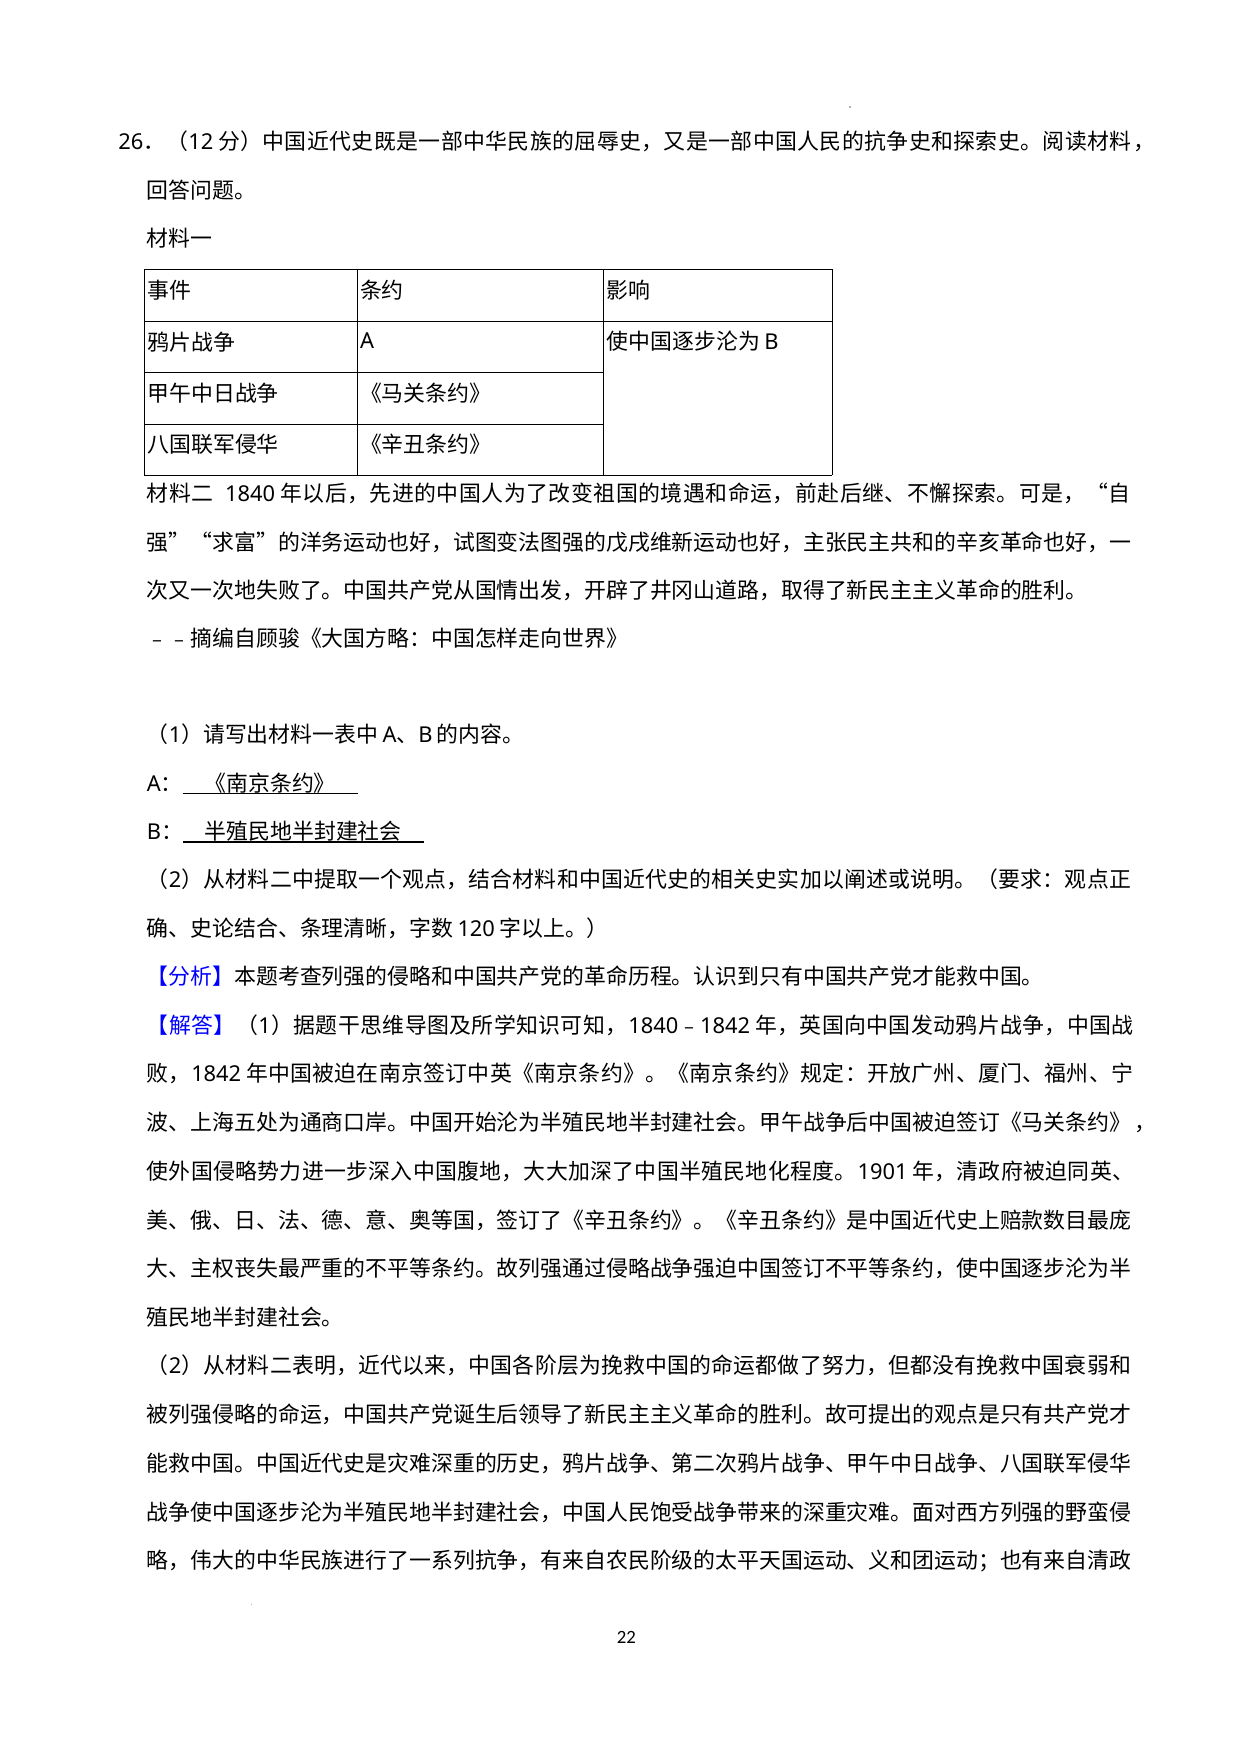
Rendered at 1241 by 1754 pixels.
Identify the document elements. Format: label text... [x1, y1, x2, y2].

table_cell 甲午中日战争 [145, 373, 357, 424]
text 【解答】（1）据题干思维导图及所学知识可知，1840﹣1842年，英国向中国发动鸦片战争，中国战败，1842年中国被迫在南京签订中英《南京条约》。《南京条约》规定：开放广州、厦门、福州、宁波、上海五处为通商口岸。中国开始沦为半殖民地半封建社会。甲午战争后中国被迫签订《马关条约》，使外国侵略势力进一步深入中国腹地，大大加深了中国半殖民地化程度。1901年，清政府被迫同英、美、俄、日、法、德、意、奥等国，签订了《辛丑条约》。《辛丑条约》是中国近代史上赔款数目最庞大、主权丧失最严重的不平等条约。故列强通过侵略战争强迫中国签订不平等条约，使中国逐步沦为半殖民地半封建社会。 [147, 1007, 1134, 1332]
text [147, 1348, 1134, 1576]
table_cell 《马关条约》 [358, 373, 603, 424]
text 26．（12分）中国近代史既是一部中华民族的屈辱史，又是一部中国人民的抗争史和探索史。阅读材料，回答问题。 [118, 124, 1134, 205]
table_cell 鸦片战争 [145, 322, 357, 372]
table_header 影响 [604, 270, 832, 321]
table_cell A [358, 322, 603, 372]
table_cell 《辛丑条约》 [358, 425, 603, 475]
text ﹣﹣摘编自顾骏《大国方略：中国怎样走向世界》 [147, 621, 1134, 654]
text 材料二 1840年以后，先进的中国人为了改变祖国的境遇和命运，前赴后继、不懈探索。可是，“自强”“求富”的洋务运动也好，试图变法图强的戊戌维新运动也好，主张民主共和的辛亥革命也好，一次又一次地失败了。中国共产党从国情出发，开辟了井冈山道路，取得了新民主主义革命的胜利。 [147, 475, 1134, 605]
text A： 《南京条约》 [147, 765, 1134, 798]
table_cell 八国联军侵华 [145, 425, 357, 475]
text B： 半殖民地半封建社会 [147, 813, 1134, 846]
table_header 事件 [145, 270, 357, 321]
text 【分析】本题考查列强的侵略和中国共产党的革命历程。认识到只有中国共产党才能救中国。 [147, 959, 1134, 991]
text 材料一 [147, 221, 1134, 253]
table_cell 使中国逐步沦为B [604, 322, 832, 475]
table_header 条约 [358, 270, 603, 321]
text （1）请写出材料一表中A、B的内容。 [147, 717, 1134, 749]
text （2）从材料二中提取一个观点，结合材料和中国近代史的相关史实加以阐述或说明。（要求：观点正确、史论结合、条理清晰，字数120字以上。） [147, 862, 1134, 943]
